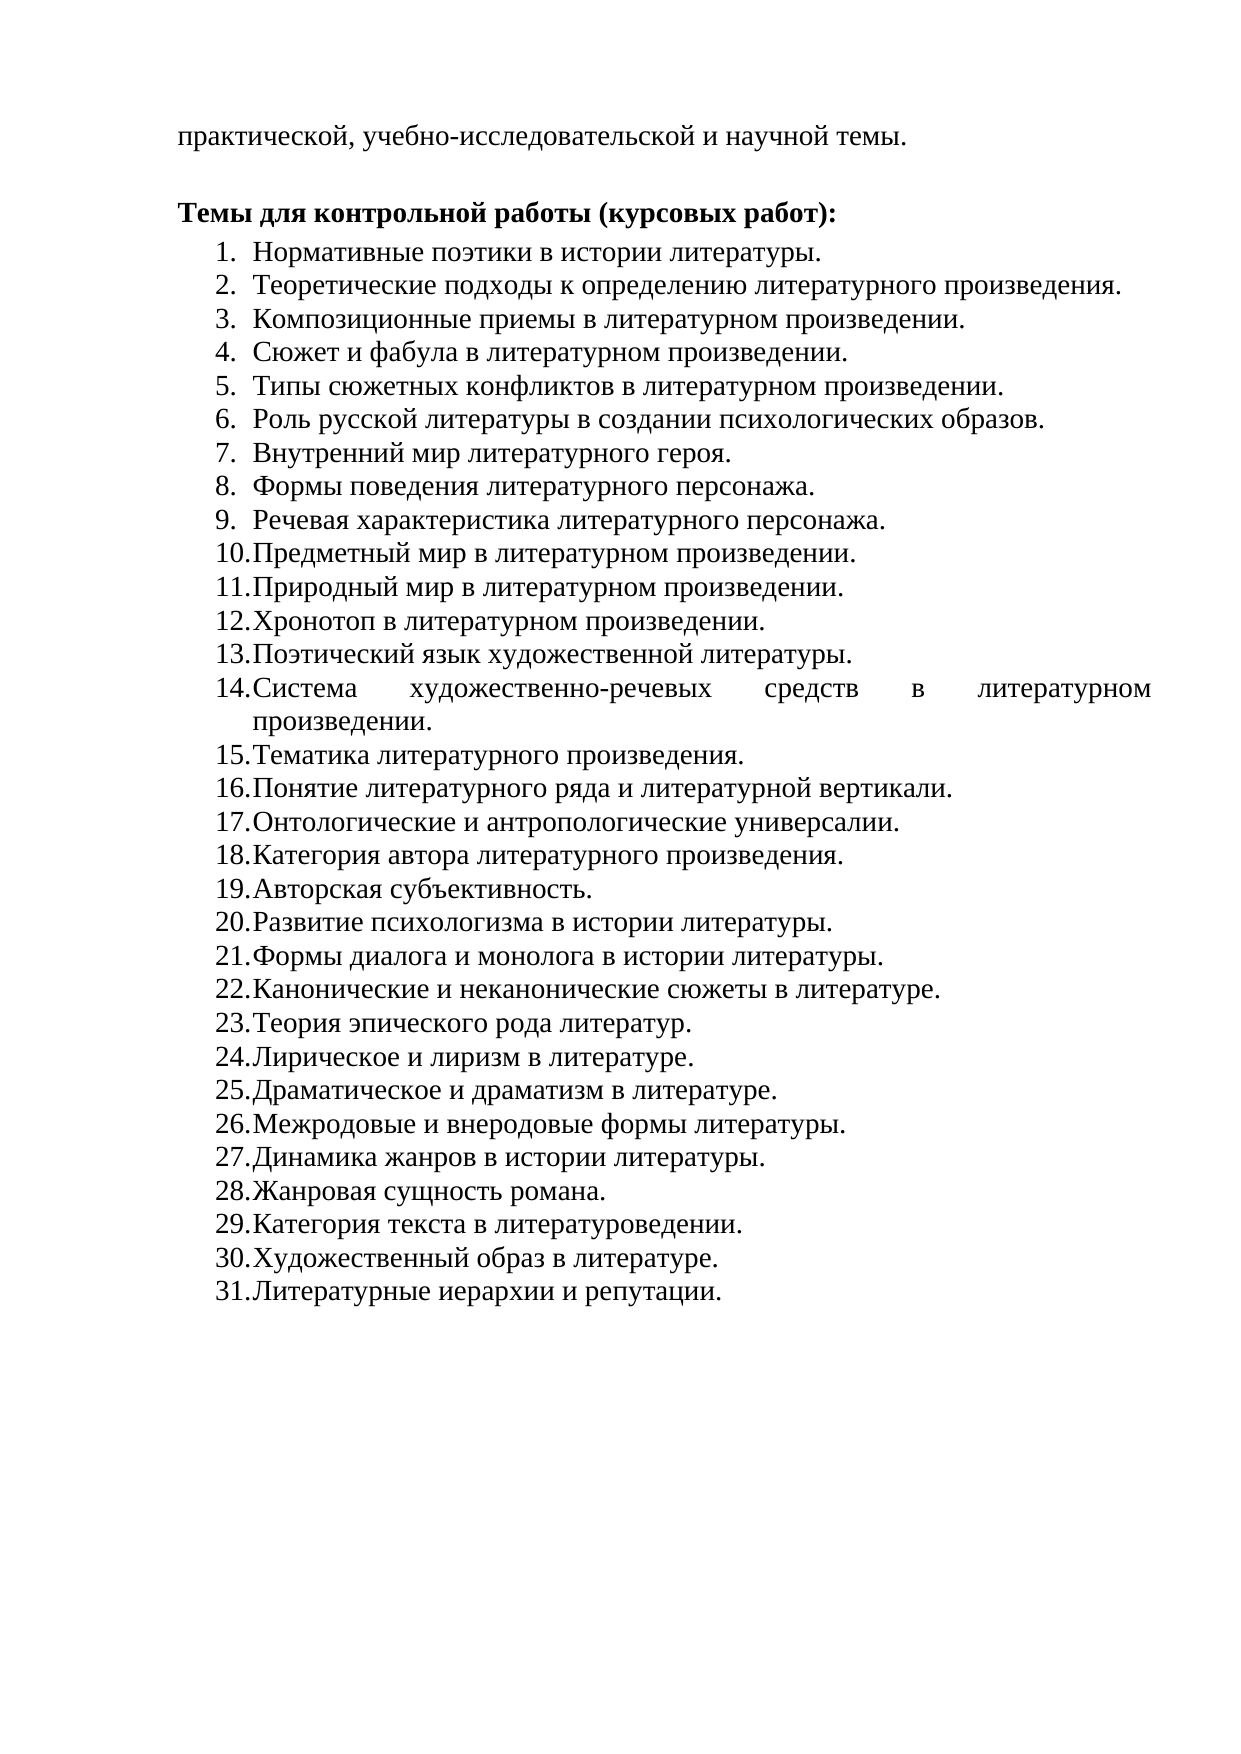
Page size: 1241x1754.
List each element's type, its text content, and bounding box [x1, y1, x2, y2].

list Канонические и неканонические сюжеты в литературе. [215, 972, 1152, 1005]
list Авторская субъективность. [215, 871, 1152, 904]
list Типы сюжетных конфликтов в литературном произведении. [215, 368, 1152, 401]
list Категория текста в литературоведении. [215, 1206, 1152, 1240]
text Темы для контрольной работы (курсовых работ): [177, 195, 1152, 229]
list Лирическое и лиризм в литературе. [215, 1039, 1152, 1072]
list Формы поведения литературного персонажа. [215, 468, 1152, 502]
list Динамика жанров в истории литературы. [215, 1139, 1152, 1173]
list Предметный мир в литературном произведении. [215, 536, 1152, 569]
list Речевая характеристика литературного персонажа. [215, 502, 1152, 536]
list Литературные иерархии и репутации. [215, 1273, 1152, 1307]
list Развитие психологизма в истории литературы. [215, 904, 1152, 938]
list Природный мир в литературном произведении. [215, 569, 1152, 603]
list Композиционные приемы в литературном произведении. [215, 301, 1152, 334]
list Художественный образ в литературе. [215, 1240, 1152, 1273]
list Поэтический язык художественной литературы. [215, 636, 1152, 670]
list Хронотоп в литературном произведении. [215, 603, 1152, 636]
list Система художественно-речевых средств в литературном произведении. [215, 670, 1152, 737]
list Тематика литературного произведения. [215, 737, 1152, 770]
list Понятие литературного ряда и литературной вертикали. [215, 770, 1152, 804]
list Жанровая сущность романа. [215, 1173, 1152, 1206]
list Онтологические и антропологические универсалии. [215, 804, 1152, 837]
list Формы диалога и монолога в истории литературы. [215, 938, 1152, 972]
list Нормативные поэтики в истории литературы. [215, 234, 1152, 267]
list Теория эпического рода литератур. [215, 1005, 1152, 1039]
list Категория автора литературного произведения. [215, 837, 1152, 871]
list Сюжет и фабула в литературном произведении. [215, 334, 1152, 368]
list Межродовые и внеродовые формы литературы. [215, 1106, 1152, 1139]
list Теоретические подходы к определению литературного произведения. [215, 267, 1152, 301]
list Роль русской литературы в создании психологических образов. [215, 401, 1152, 435]
text практической, учебно-исследовательской и научной темы. [177, 118, 1152, 152]
list Внутренний мир литературного героя. [215, 435, 1152, 468]
list Драматическое и драматизм в литературе. [215, 1072, 1152, 1106]
